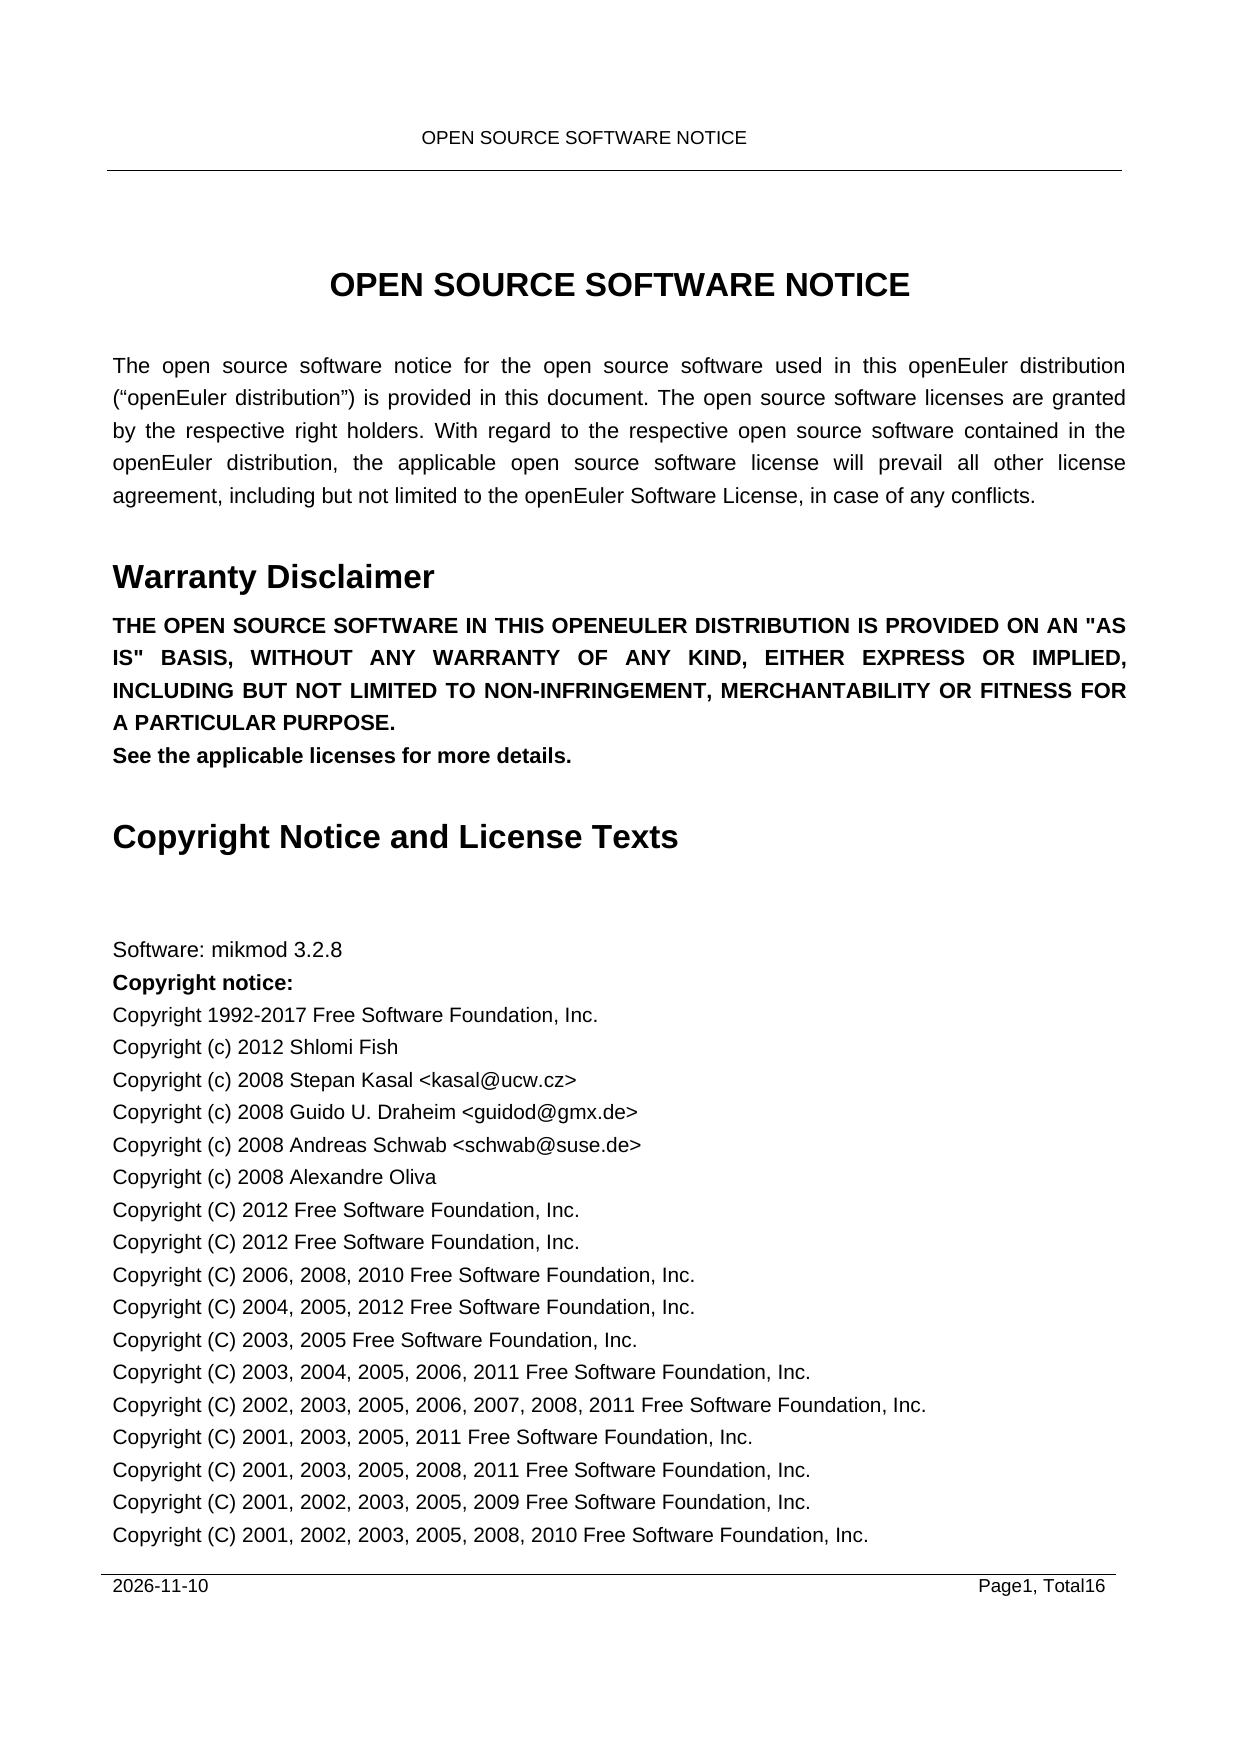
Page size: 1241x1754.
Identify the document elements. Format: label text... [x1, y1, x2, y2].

text Copyright (C) 2002, 2003, 2005, 2006, 2007, 2008, 2011 Free Software Foundation, Inc. [112, 1388, 1128, 1421]
text Copyright (c) 2008 Alexandre Oliva [112, 1161, 1128, 1193]
text Copyright (C) 2012 Free Software Foundation, Inc. [112, 1193, 1128, 1226]
text Copyright (C) 2001, 2002, 2003, 2005, 2008, 2010 Free Software Foundation, Inc. [112, 1518, 1128, 1551]
text Copyright (C) 2001, 2003, 2005, 2008, 2011 Free Software Foundation, Inc. [112, 1453, 1128, 1486]
text Copyright (C) 2004, 2005, 2012 Free Software Foundation, Inc. [112, 1291, 1128, 1323]
text Copyright (c) 2008 Stepan Kasal <kasal@ucw.cz> [112, 1063, 1128, 1096]
text The open source software notice for the open source software used in this openEuler distribution (“openEuler distribution”) is provided in this document. The open source software licenses are granted by the respective right holders. With regard to the respective open source software contained in the openEuler distribution, the applicable open source software license will prevail all other license agreement, including but not limited to the openEuler Software License, in case of any conflicts. [112, 349, 1128, 511]
text Warranty Disclaimer [112, 544, 1128, 609]
text OPEN SOURCE SOFTWARE NOTICE [112, 251, 1128, 316]
text Copyright 1992-2017 Free Software Foundation, Inc. [112, 998, 1128, 1031]
text Copyright (c) 2008 Andreas Schwab <schwab@suse.de> [112, 1128, 1128, 1161]
text Copyright (C) 2012 Free Software Foundation, Inc. [112, 1226, 1128, 1258]
text Copyright Notice and License Texts [112, 804, 1128, 869]
text Copyright (C) 2006, 2008, 2010 Free Software Foundation, Inc. [112, 1258, 1128, 1291]
text Copyright (C) 2001, 2002, 2003, 2005, 2009 Free Software Foundation, Inc. [112, 1486, 1128, 1518]
text Software: mikmod 3.2.8 [112, 933, 1128, 966]
text Copyright (C) 2003, 2005 Free Software Foundation, Inc. [112, 1323, 1128, 1356]
text Copyright (C) 2003, 2004, 2005, 2006, 2011 Free Software Foundation, Inc. [112, 1356, 1128, 1388]
text Copyright (C) 2001, 2003, 2005, 2011 Free Software Foundation, Inc. [112, 1421, 1128, 1453]
text Copyright (c) 2008 Guido U. Draheim <guidod@gmx.de> [112, 1096, 1128, 1128]
text THE OPEN SOURCE SOFTWARE IN THIS OPENEULER DISTRIBUTION IS PROVIDED ON AN "AS IS" BASIS, WITHOUT ANY WARRANTY OF ANY KIND, EITHER EXPRESS OR IMPLIED, INCLUDING BUT NOT LIMITED TO NON-INFRINGEMENT, MERCHANTABILITY OR FITNESS FOR A PARTICULAR PURPOSE. See the applicable licenses for more details. [112, 609, 1128, 771]
text Copyright notice: [112, 966, 1128, 998]
text Copyright (c) 2012 Shlomi Fish [112, 1031, 1128, 1063]
